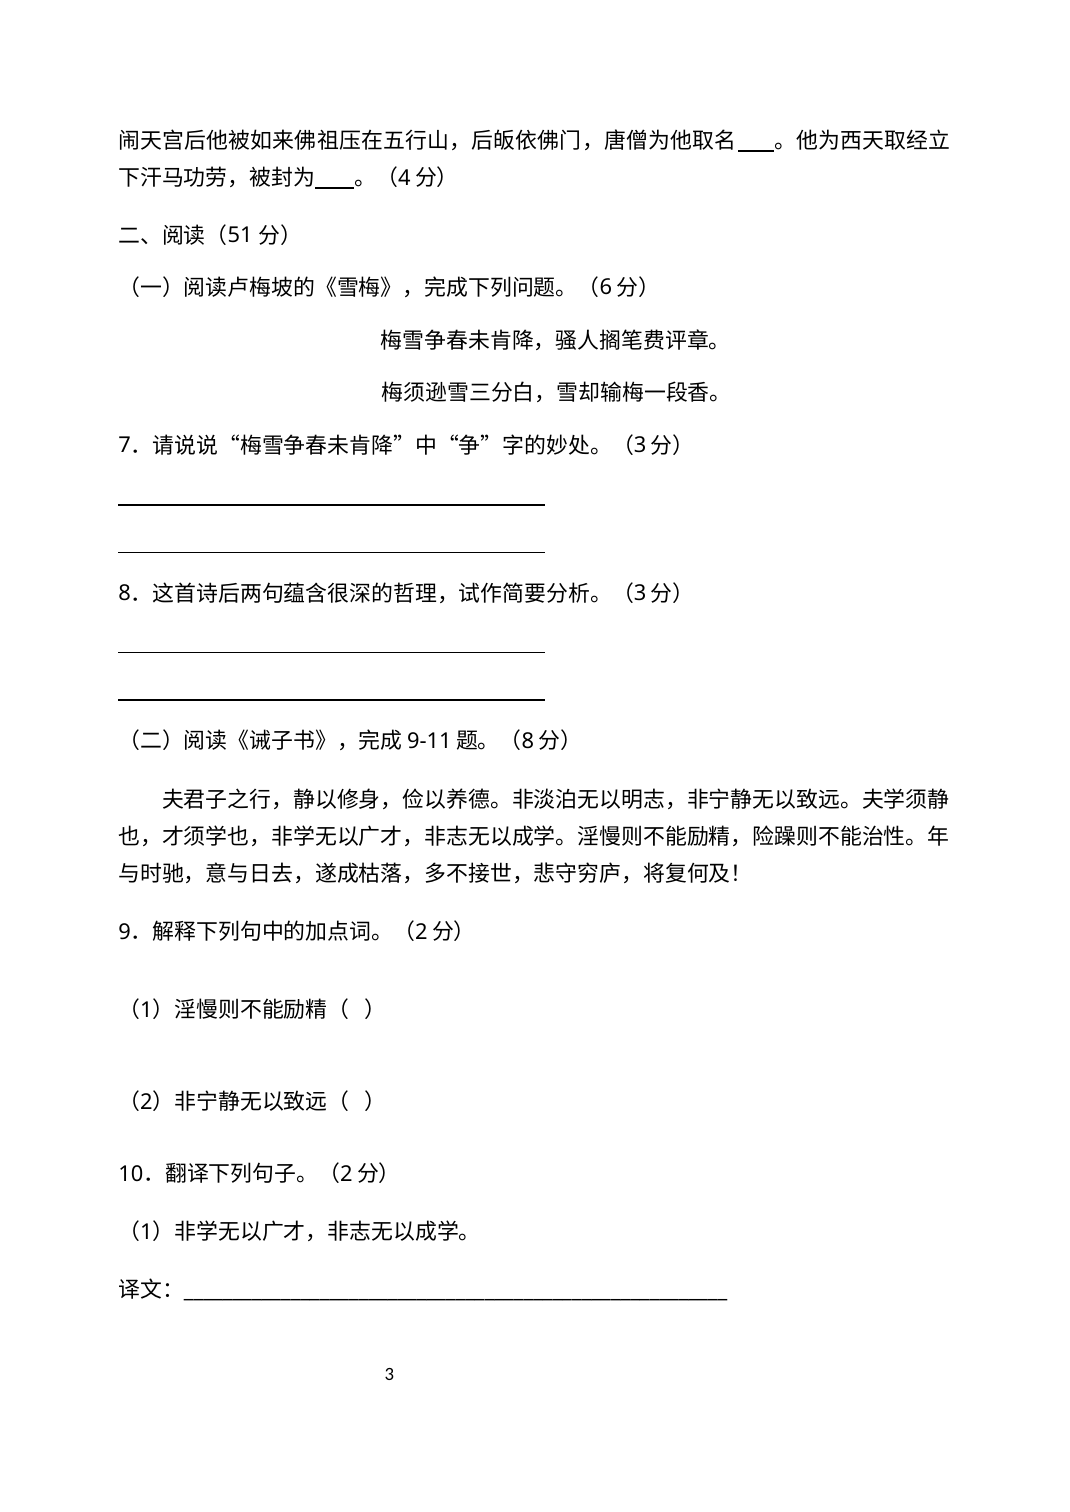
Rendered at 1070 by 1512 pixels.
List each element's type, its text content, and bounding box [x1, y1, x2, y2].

text 梅须逊雪三分白，雪却输梅一段香。 [118, 375, 951, 407]
text 10．翻译下列句子。（2分） [118, 1155, 951, 1188]
text （1）非学无以广才，非志无以成学。 [118, 1213, 951, 1246]
text （一）阅读卢梅坡的《雪梅》，完成下列问题。（6分） [118, 270, 951, 302]
text （二）阅读《诫子书》，完成9-11题。（8分） [118, 723, 951, 756]
text 8．这首诗后两句蕴含很深的哲理，试作简要分析。（3分） [118, 576, 951, 607]
text 9．解释下列句中的加点词。（2分） [118, 914, 951, 946]
text （1）淫慢则不能励精（ ） [118, 972, 951, 1037]
text 梅雪争春未肯降，骚人搁笔费评章。 [118, 323, 951, 354]
text 7．请说说“梅雪争春未肯降”中“争”字的妙处。（3分） [118, 428, 951, 460]
text 夫君子之行，静以修身，俭以养德。非淡泊无以明志，非宁静无以致远。夫学须静也，才须学也，非学无以广才，非志无以成学。淫慢则不能励精，险躁则不能治性。年与时驰，意与日去，遂成枯落，多不接世，悲守穷庐，将复何及！ [118, 781, 951, 888]
text （2）非宁静无以致远（ ） [118, 1063, 951, 1128]
text 译文：________________________________________________________ [118, 1271, 951, 1304]
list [118, 122, 951, 192]
text 二、阅读（51 分） [118, 218, 951, 249]
